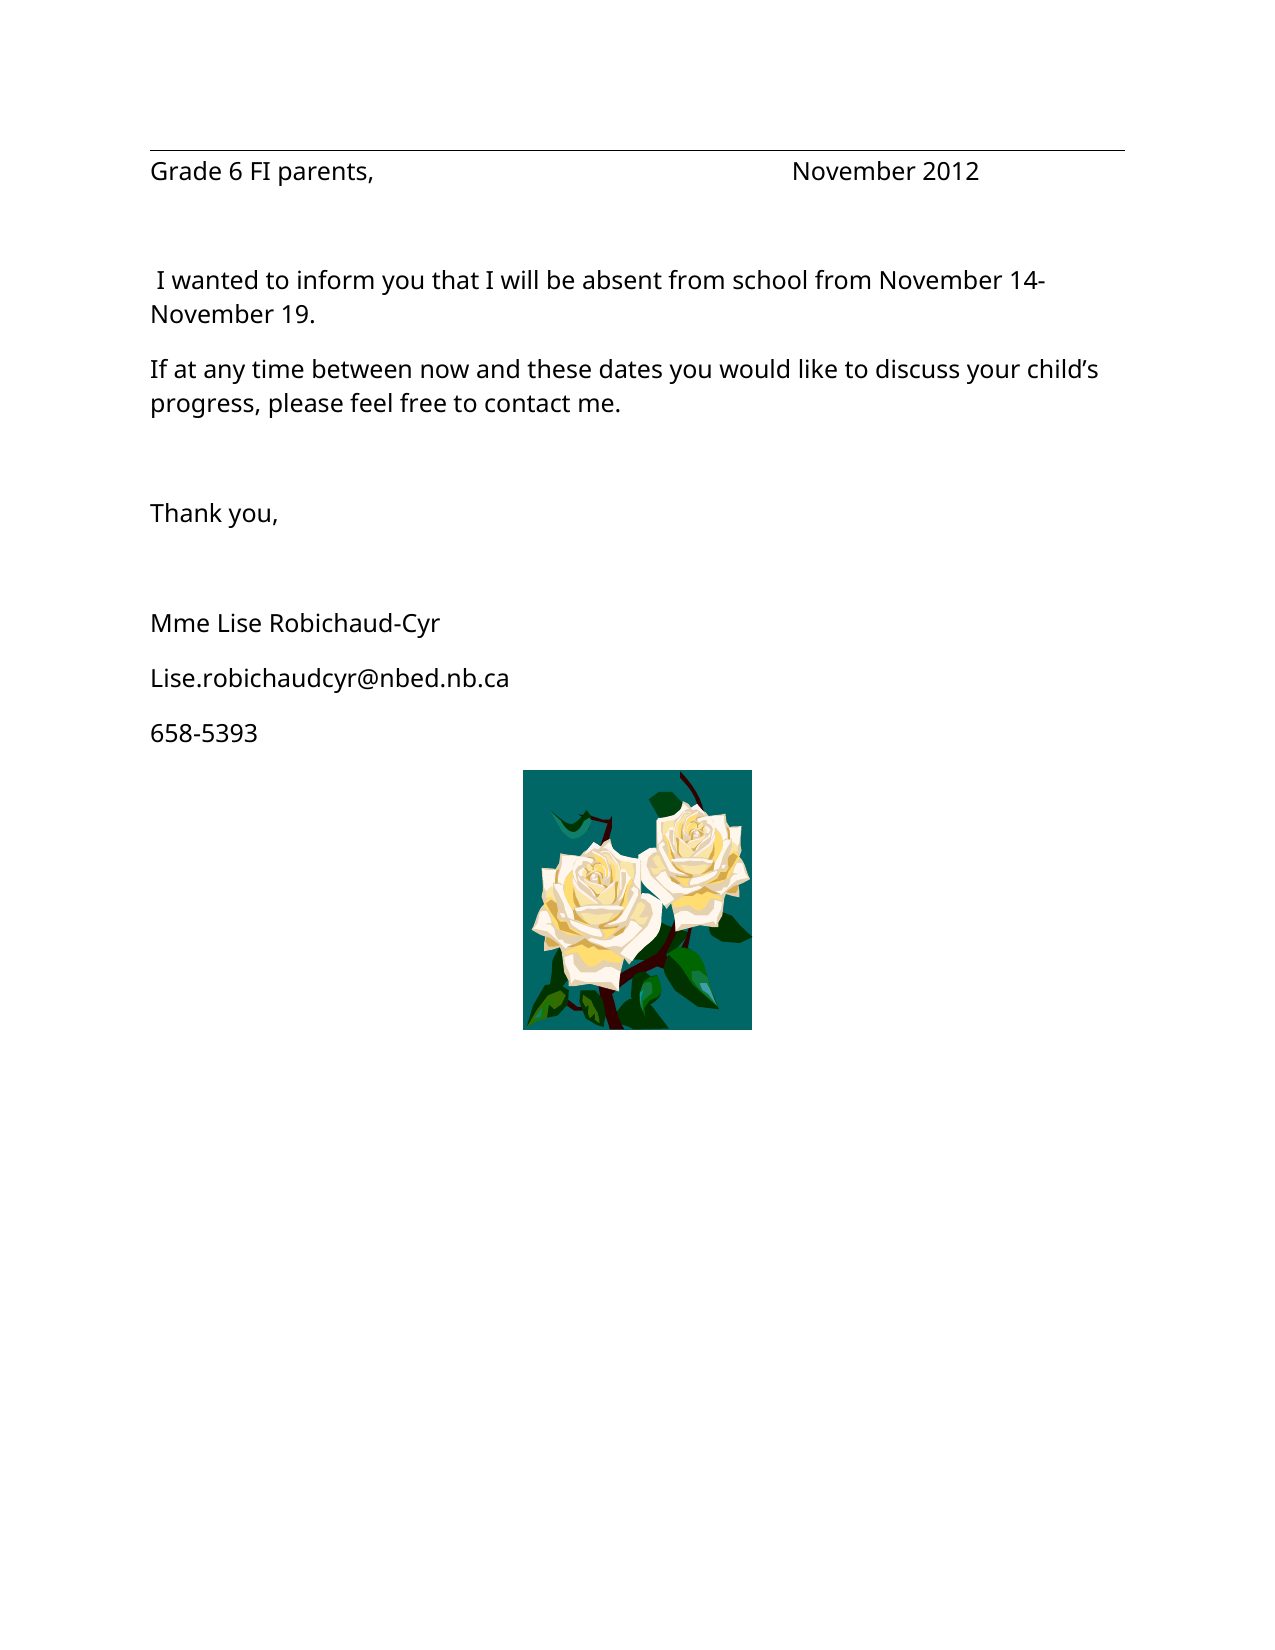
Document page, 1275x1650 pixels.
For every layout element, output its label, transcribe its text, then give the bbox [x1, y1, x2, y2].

text Lise.robichaudcyr@nbed.nb.ca [150, 660, 1125, 694]
text Grade 6 FI parents, November 2012 [150, 151, 1125, 187]
text If at any time between now and these dates you would like to discuss your child’s progress, please feel free to contact me. [150, 352, 1125, 420]
text I wanted to inform you that I will be absent from school from November 14- November 19. [150, 263, 1125, 331]
text Mme Lise Robichaud-Cyr [150, 606, 1125, 639]
text Thank you, [150, 496, 1125, 530]
text 658-5393 [150, 715, 1125, 749]
